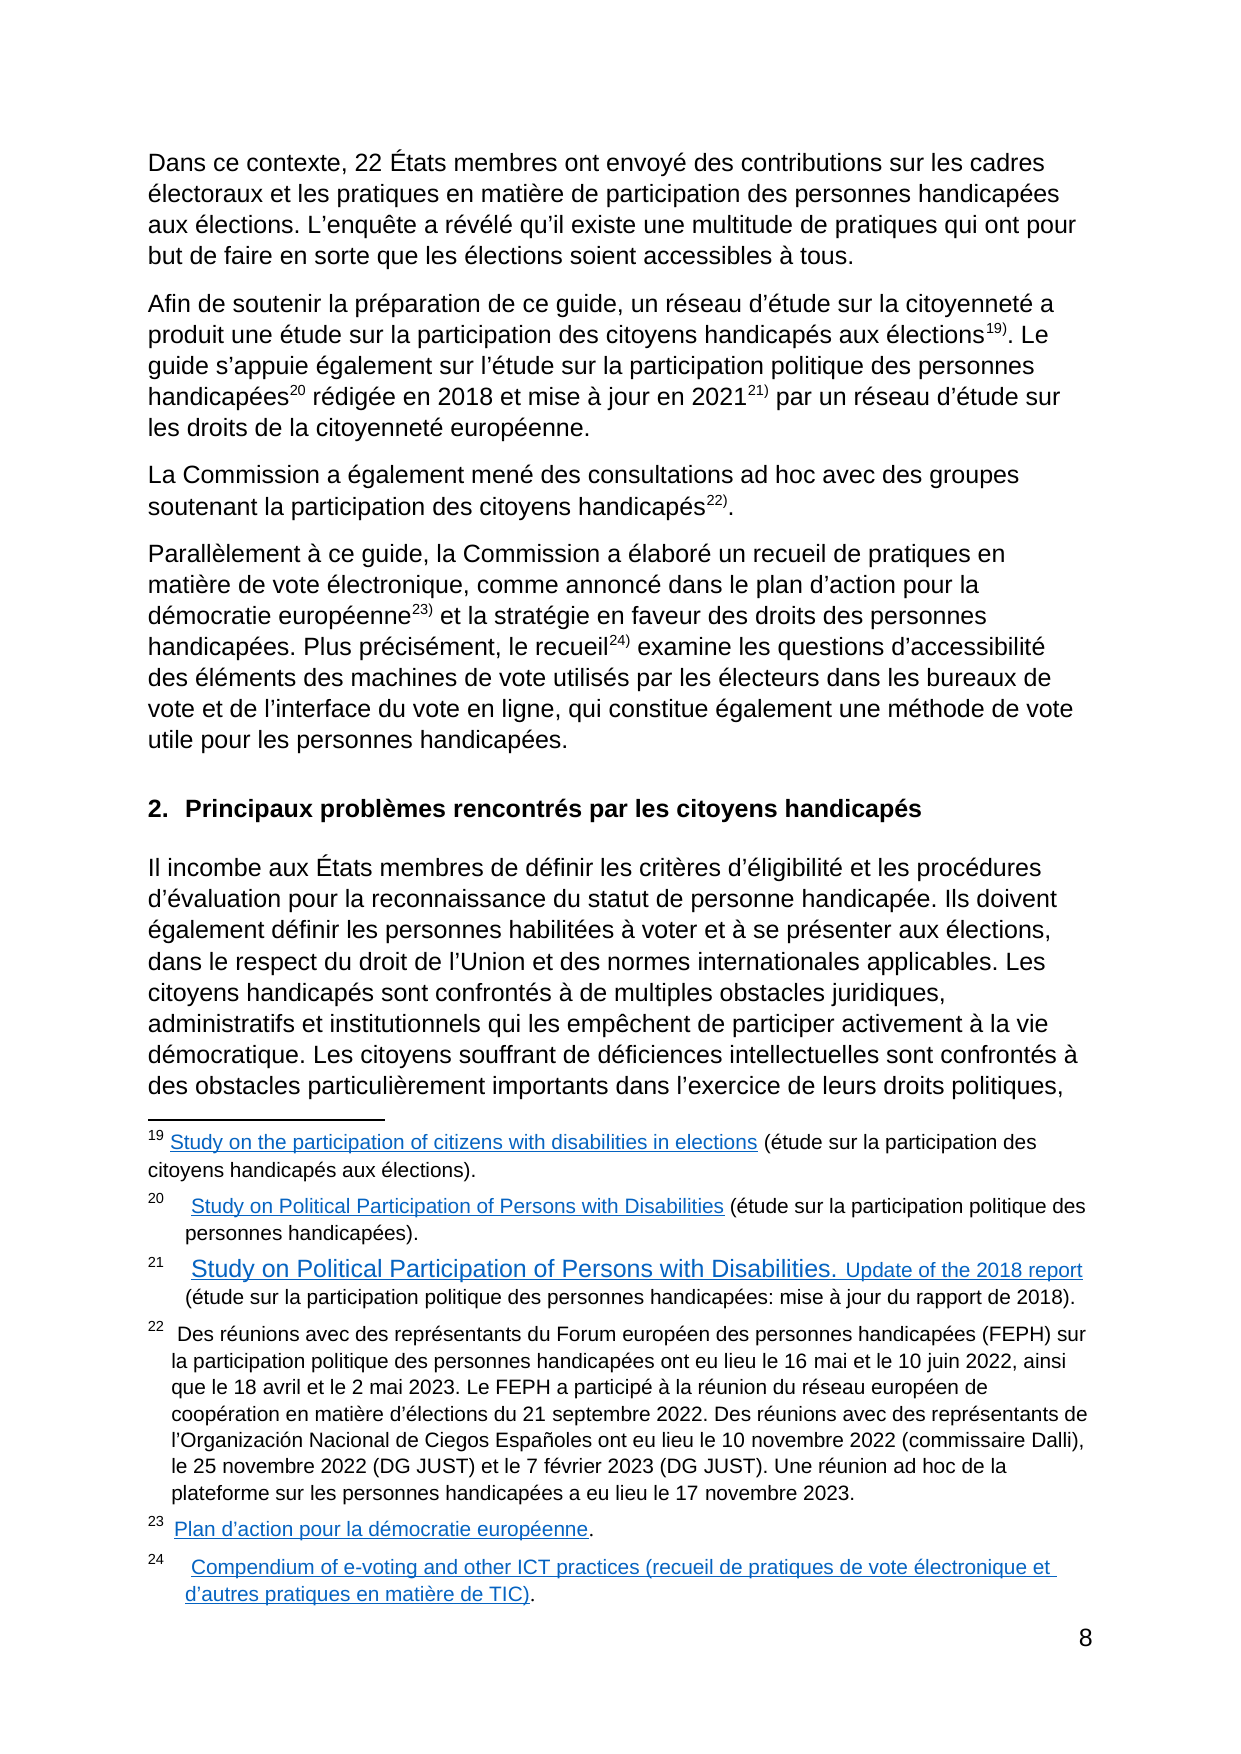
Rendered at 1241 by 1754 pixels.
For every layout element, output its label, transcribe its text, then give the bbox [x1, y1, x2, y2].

subtitle Principaux problèmes rencontrés par les citoyens handicapés [148, 794, 1092, 823]
text Afin de soutenir la préparation de ce guide, un réseau d’étude sur la citoyenneté a produit une étude sur la participation des citoyens handicapés aux élections). Le guide s’appuie également sur l’étude sur la participation politique des personnes handicapées rédigée en 2018 et mise à jour en 2021) par un réseau d’étude sur les droits de la citoyenneté européenne. [148, 288, 1092, 441]
text La Commission a également mené des consultations ad hoc avec des groupes soutenant la participation des citoyens handicapés). [148, 460, 1092, 520]
text Il incombe aux États membres de définir les critères d’éligibilité et les procédures d’évaluation pour la reconnaissance du statut de personne handicapée. Ils doivent également définir les personnes habilitées à voter et à se présenter aux élections, dans le respect du droit de l’Union et des normes internationales applicables. Les citoyens handicapés sont confrontés à de multiples obstacles juridiques, administratifs et institutionnels qui les empêchent de participer activement à la vie démocratique. Les citoyens souffrant de déficiences intellectuelles sont confrontés à des obstacles particulièrement importants dans l’exercice de leurs droits politiques, compte tenu des divers obstacles juridiques et administratifs. D’autres caractéristiques, telles que l’âge et le sexe, et des facteurs tels que le statut socio-économique et le manque de ressources économiques, influent également sur les niveaux de participation politique des citoyens handicapés. Malgré les efforts considérables déployés à différents niveaux pour surmonter ces obstacles, tels que la révision du cadre réglementaire et l’amélioration de l’accessibilité du matériel et des installations électorales, il reste beaucoup à faire pour soutenir l’exercice des droits démocratiques et électoraux des citoyens handicapés). [148, 853, 1092, 1099]
text Parallèlement à ce guide, la Commission a élaboré un recueil de pratiques en matière de vote électronique, comme annoncé dans le plan d’action pour la démocratie européenne) et la stratégie en faveur des droits des personnes handicapées. Plus précisément, le recueil) examine les questions d’accessibilité des éléments des machines de vote utilisés par les électeurs dans les bureaux de vote et de l’interface du vote en ligne, qui constitue également une méthode de vote utile pour les personnes handicapées. [148, 539, 1092, 754]
text Dans ce contexte, 22 États membres ont envoyé des contributions sur les cadres électoraux et les pratiques en matière de participation des personnes handicapées aux élections. L’enquête a révélé qu’il existe une multitude de pratiques qui ont pour but de faire en sorte que les élections soient accessibles à tous. [148, 148, 1092, 269]
